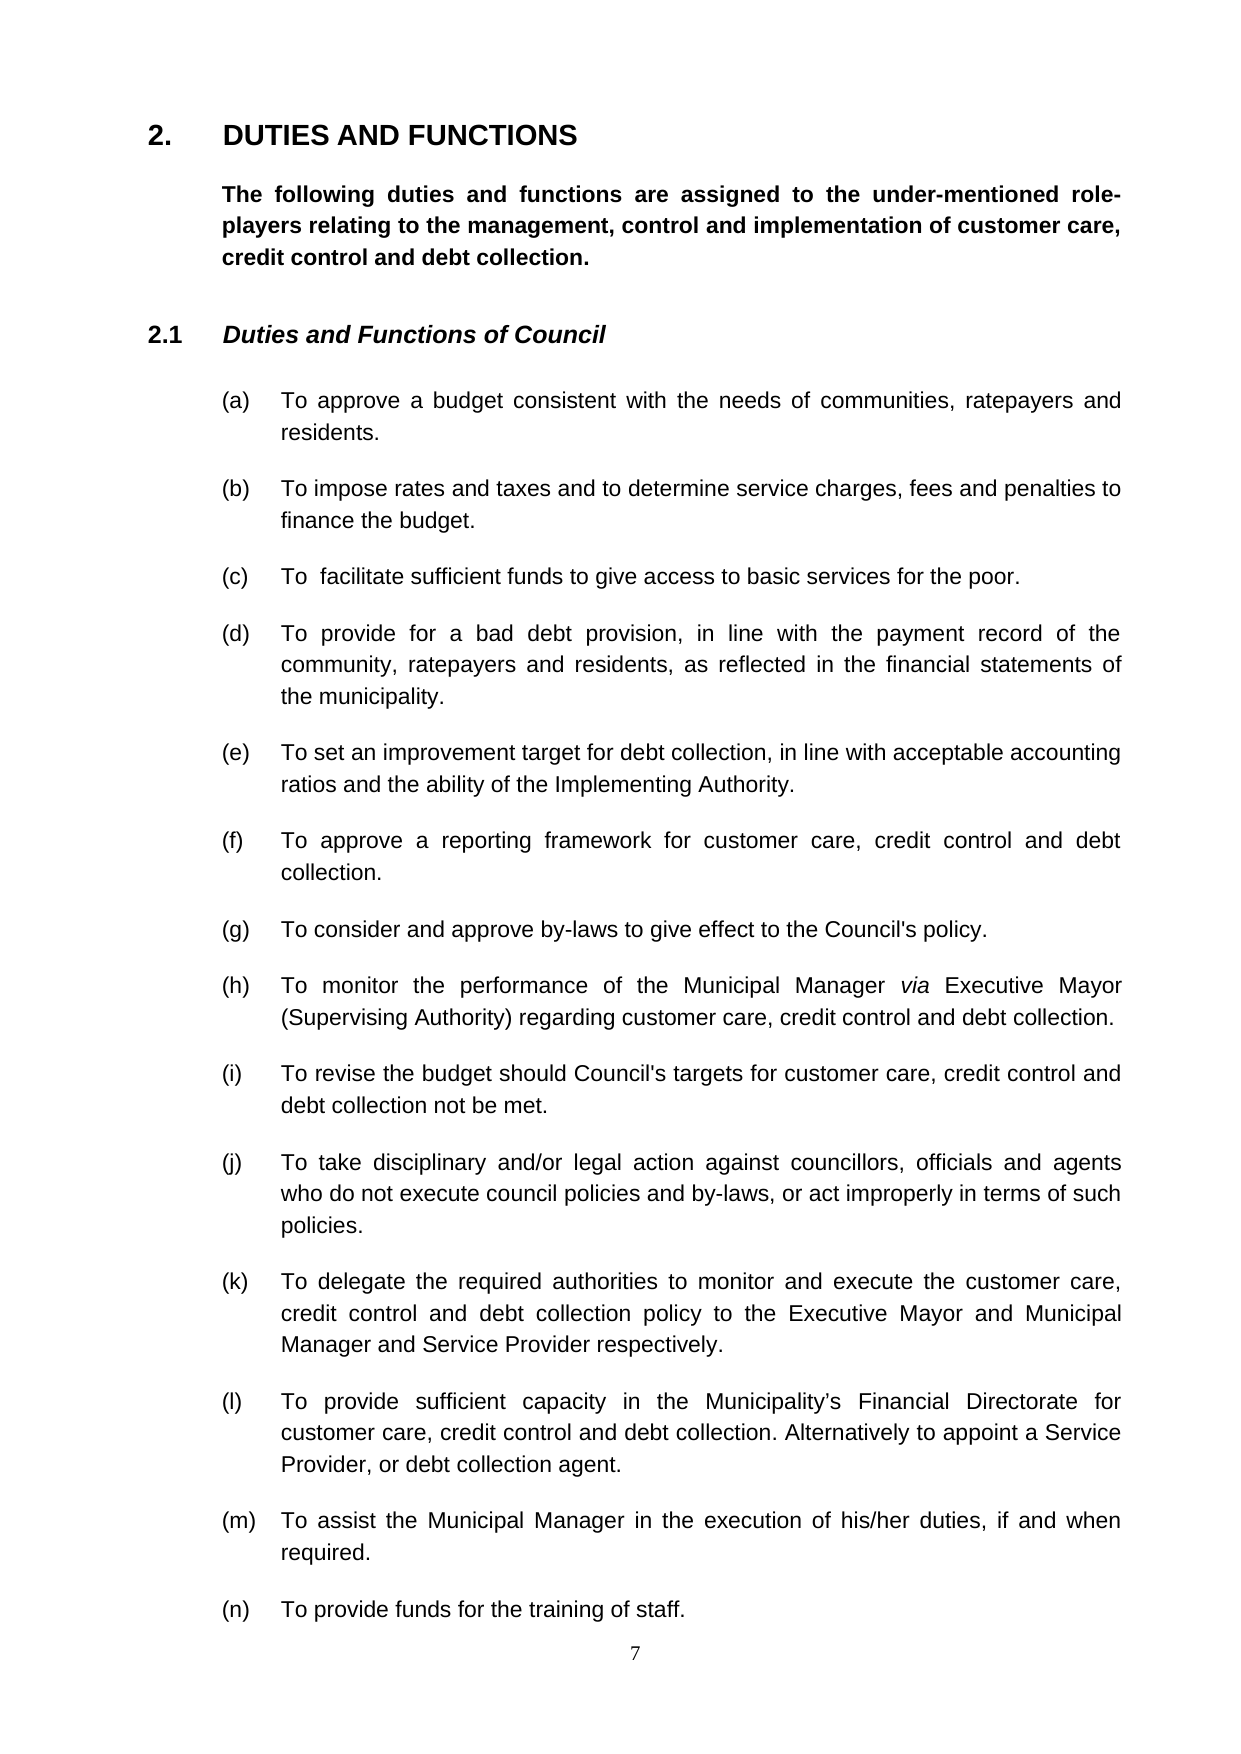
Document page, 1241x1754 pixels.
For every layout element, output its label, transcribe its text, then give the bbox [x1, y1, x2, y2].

list To assist the Municipal Manager in the execution of his/her duties, if and when required. [222, 1507, 1122, 1565]
list To facilitate sufficient funds to give access to basic services for the poor. [222, 563, 1122, 589]
list To approve a budget consistent with the needs of communities, ratepayers and residents. [222, 387, 1122, 445]
list To provide funds for the training of staff. [222, 1596, 1122, 1622]
list To provide for a bad debt provision, in line with the payment record of the community, ratepayers and residents, as reflected in the financial statements of the municipality. [222, 620, 1122, 709]
text The following duties and functions are assigned to the under-mentioned role-players relating to the management, control and implementation of customer care, credit control and debt collection. [222, 181, 1122, 270]
subtitle DUTIES AND FUNCTIONS [148, 118, 1122, 152]
list To provide sufficient capacity in the Municipality’s Financial Directorate for customer care, credit control and debt collection. Alternatively to appoint a Service Provider, or debt collection agent. [222, 1388, 1122, 1477]
list To consider and approve by-laws to give effect to the Council's policy. [222, 916, 1122, 942]
subtitle Duties and Functions of Council [148, 320, 1122, 348]
list To delegate the required authorities to monitor and execute the customer care, credit control and debt collection policy to the Executive Mayor and Municipal Manager and Service Provider respectively. [222, 1268, 1122, 1358]
list To revise the budget should Council's targets for customer care, credit control and debt collection not be met. [222, 1060, 1122, 1118]
list To approve a reporting framework for customer care, credit control and debt collection. [222, 827, 1122, 885]
list To take disciplinary and/or legal action against councillors, officials and agents who do not execute council policies and by-laws, or act improperly in terms of such policies. [222, 1148, 1122, 1238]
list To impose rates and taxes and to determine service charges, fees and penalties to finance the budget. [222, 475, 1122, 533]
list To monitor the performance of the Municipal Manager via Executive Mayor (Supervising Authority) regarding customer care, credit control and debt collection. [222, 972, 1122, 1030]
list To set an improvement target for debt collection, in line with acceptable accounting ratios and the ability of the Implementing Authority. [222, 739, 1122, 797]
